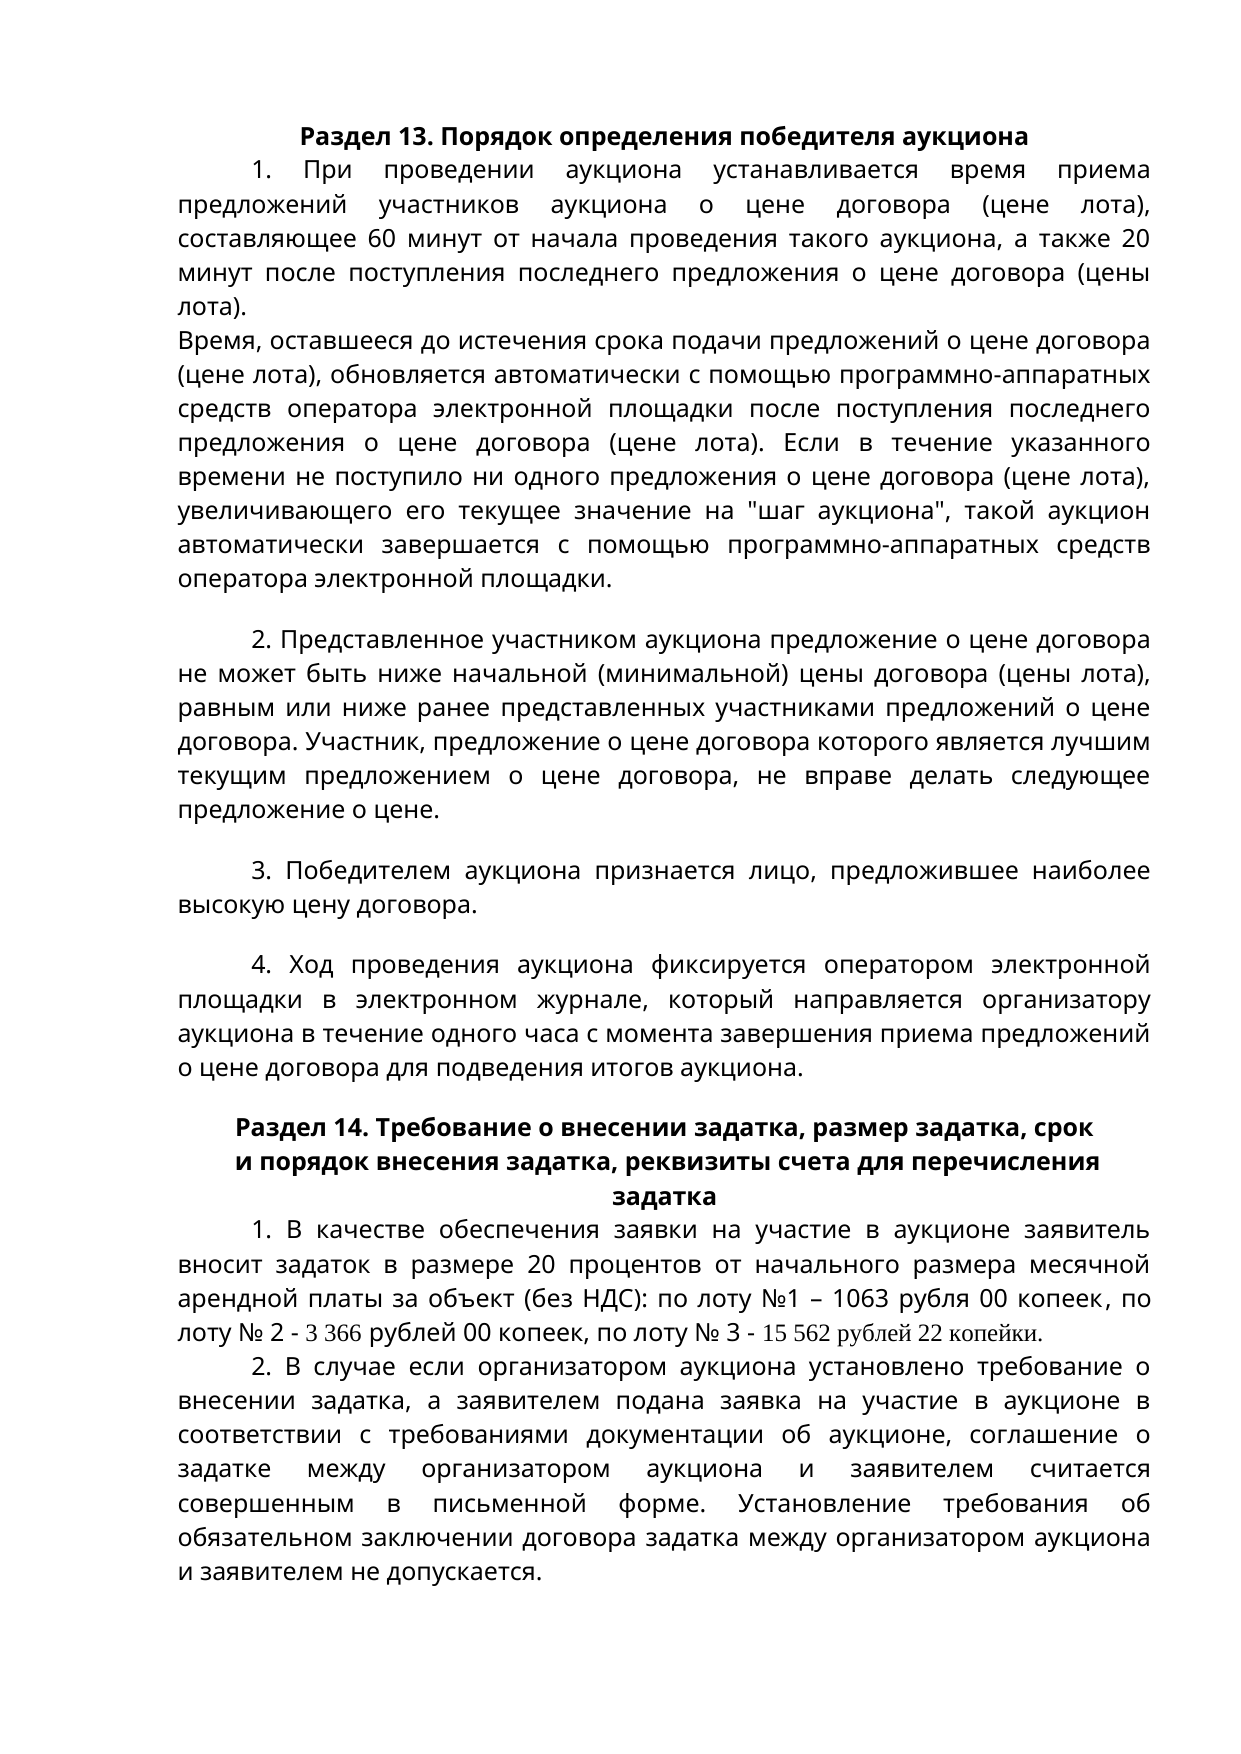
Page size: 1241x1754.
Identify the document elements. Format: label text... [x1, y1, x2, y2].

text Раздел 14. Требование о внесении задатка, размер задатка, срок [177, 1110, 1152, 1144]
text 4. Ход проведения аукциона фиксируется оператором электронной площадки в электронном журнале, который направляется организатору аукциона в течение одного часа с момента завершения приема предложений о цене договора для подведения итогов аукциона. [177, 947, 1152, 1083]
text 1. В качестве обеспечения заявки на участие в аукционе заявитель вносит задаток в размере 20 процентов от начального размера месячной арендной платы за объект (без НДС): по лоту №1 – 1063 рубля 00 копеек, по лоту № 2 - 3 366 рублей 00 копеек, по лоту № 3 - 15 562 рублей 22 копейки. [177, 1212, 1152, 1349]
text 2. В случае если организатором аукциона установлено требование о внесении задатка, а заявителем подана заявка на участие в аукционе в соответствии с требованиями документации об аукционе, соглашение о задатке между организатором аукциона и заявителем считается совершенным в письменной форме. Установление требования об обязательном заключении договора задатка между организатором аукциона и заявителем не допускается. [177, 1349, 1152, 1587]
text 3. Победителем аукциона признается лицо, предложившее наиболее высокую цену договора. [177, 852, 1152, 921]
text 2. Представленное участником аукциона предложение о цене договора не может быть ниже начальной (минимальной) цены договора (цены лота), равным или ниже ранее представленных участниками предложений о цене договора. Участник, предложение о цене договора которого является лучшим текущим предложением о цене договора, не вправе делать следующее предложение о цене. [177, 622, 1152, 826]
text Раздел 13. Порядок определения победителя аукциона [177, 118, 1152, 152]
text Время, оставшееся до истечения срока подачи предложений о цене договора (цене лота), обновляется автоматически с помощью программно-аппаратных средств оператора электронной площадки после поступления последнего предложения о цене договора (цене лота). Если в течение указанного времени не поступило ни одного предложения о цене договора (цене лота), увеличивающего его текущее значение на "шаг аукциона", такой аукцион автоматически завершается с помощью программно-аппаратных средств оператора электронной площадки. [177, 322, 1152, 595]
text 1. При проведении аукциона устанавливается время приема предложений участников аукциона о цене договора (цене лота), составляющее 60 минут от начала проведения такого аукциона, а также 20 минут после поступления последнего предложения о цене договора (цены лота). [177, 152, 1152, 322]
text и порядок внесения задатка, реквизиты счета для перечисления задатка [177, 1144, 1152, 1212]
